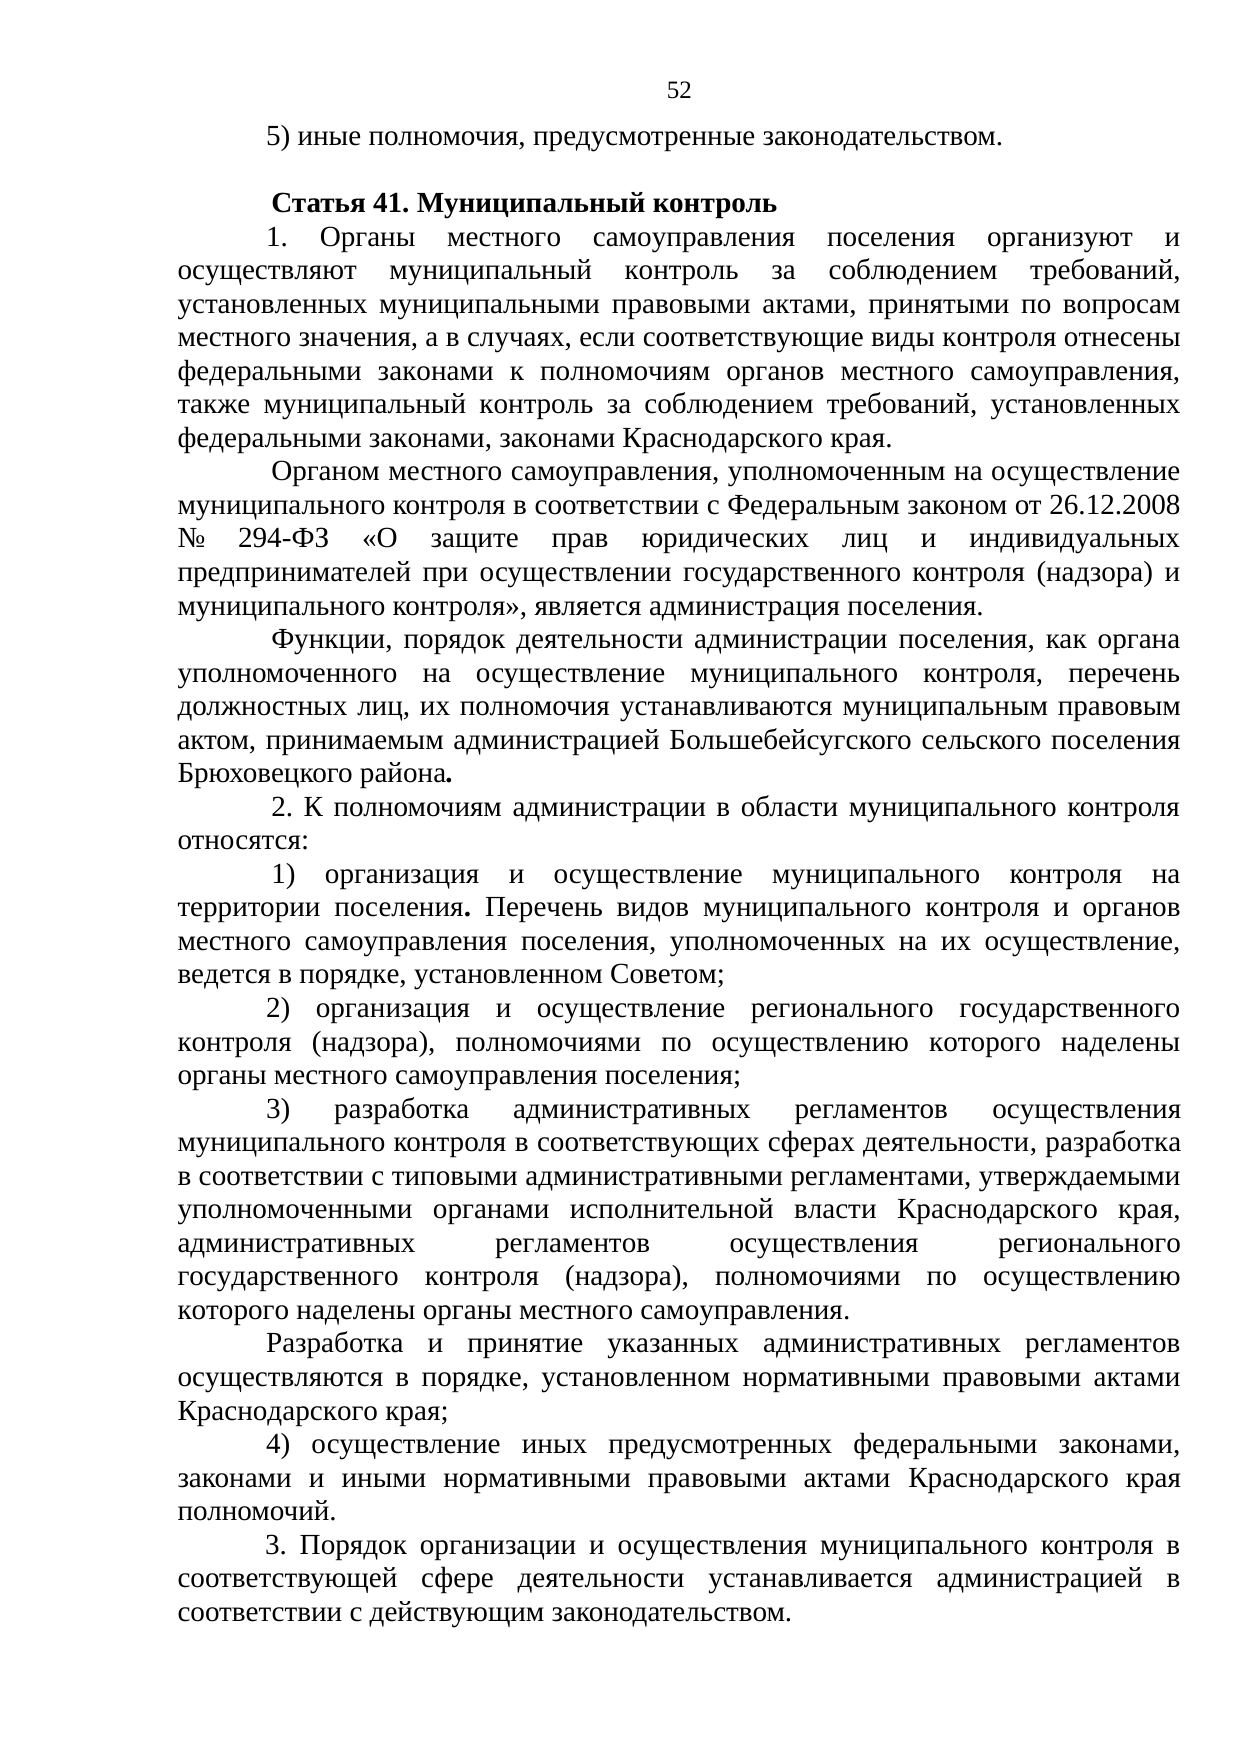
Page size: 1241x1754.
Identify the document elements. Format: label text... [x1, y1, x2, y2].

text 3) разработка административных регламентов осуществления муниципального контроля в соответствующих сферах деятельности, разработка в соответствии с типовыми административными регламентами, утверждаемыми уполномоченными органами исполнительной власти Краснодарского края, административных регламентов осуществления регионального государственного контроля (надзора), полномочиями по осуществлению которого наделены органы местного самоуправления. [177, 1091, 1181, 1326]
text 1) организация и осуществление муниципального контроля на территории поселения. Перечень видов муниципального контроля и органов местного самоуправления поселения, уполномоченных на их осуществление, ведется в порядке, установленном Советом; [177, 856, 1181, 990]
text Функции, порядок деятельности администрации поселения, как органа уполномоченного на осуществление муниципального контроля, перечень должностных лиц, их полномочия устанавливаются муниципальным правовым актом, принимаемым администрацией Большебейсугского сельского поселения Брюховецкого района. [177, 621, 1181, 789]
text 2) организация и осуществление регионального государственного контроля (надзора), полномочиями по осуществлению которого наделены органы местного самоуправления поселения; [177, 990, 1181, 1091]
text 2. К полномочиям администрации в области муниципального контроля относятся: [177, 789, 1181, 856]
text Статья 41. Муниципальный контроль [177, 185, 1181, 219]
text Разработка и принятие указанных административных регламентов осуществляются в порядке, установленном нормативными правовыми актами Краснодарского края; [177, 1326, 1181, 1426]
text 1. Органы местного самоуправления поселения организуют и осуществляют муниципальный контроль за соблюдением требований, установленных муниципальными правовыми актами, принятыми по вопросам местного значения, а в случаях, если соответствующие виды контроля отнесены федеральными законами к полномочиям органов местного самоуправления, также муниципальный контроль за соблюдением требований, установленных федеральными законами, законами Краснодарского края. [177, 219, 1181, 453]
text 3. Порядок организации и осуществления муниципального контроля в соответствующей сфере деятельности устанавливается администрацией в соответствии с действующим законодательством. [177, 1527, 1181, 1627]
text Органом местного самоуправления, уполномоченным на осуществление муниципального контроля в соответствии с Федеральным законом от 26.12.2008 № 294-ФЗ «О защите прав юридических лиц и индивидуальных предпринимателей при осуществлении государственного контроля (надзора) и муниципального контроля», является администрация поселения. [177, 453, 1181, 621]
text 4) осуществление иных предусмотренных федеральными законами, законами и иными нормативными правовыми актами Краснодарского края полномочий. [177, 1426, 1181, 1527]
text 5) иные полномочия, предусмотренные законодательством. [177, 118, 1181, 152]
